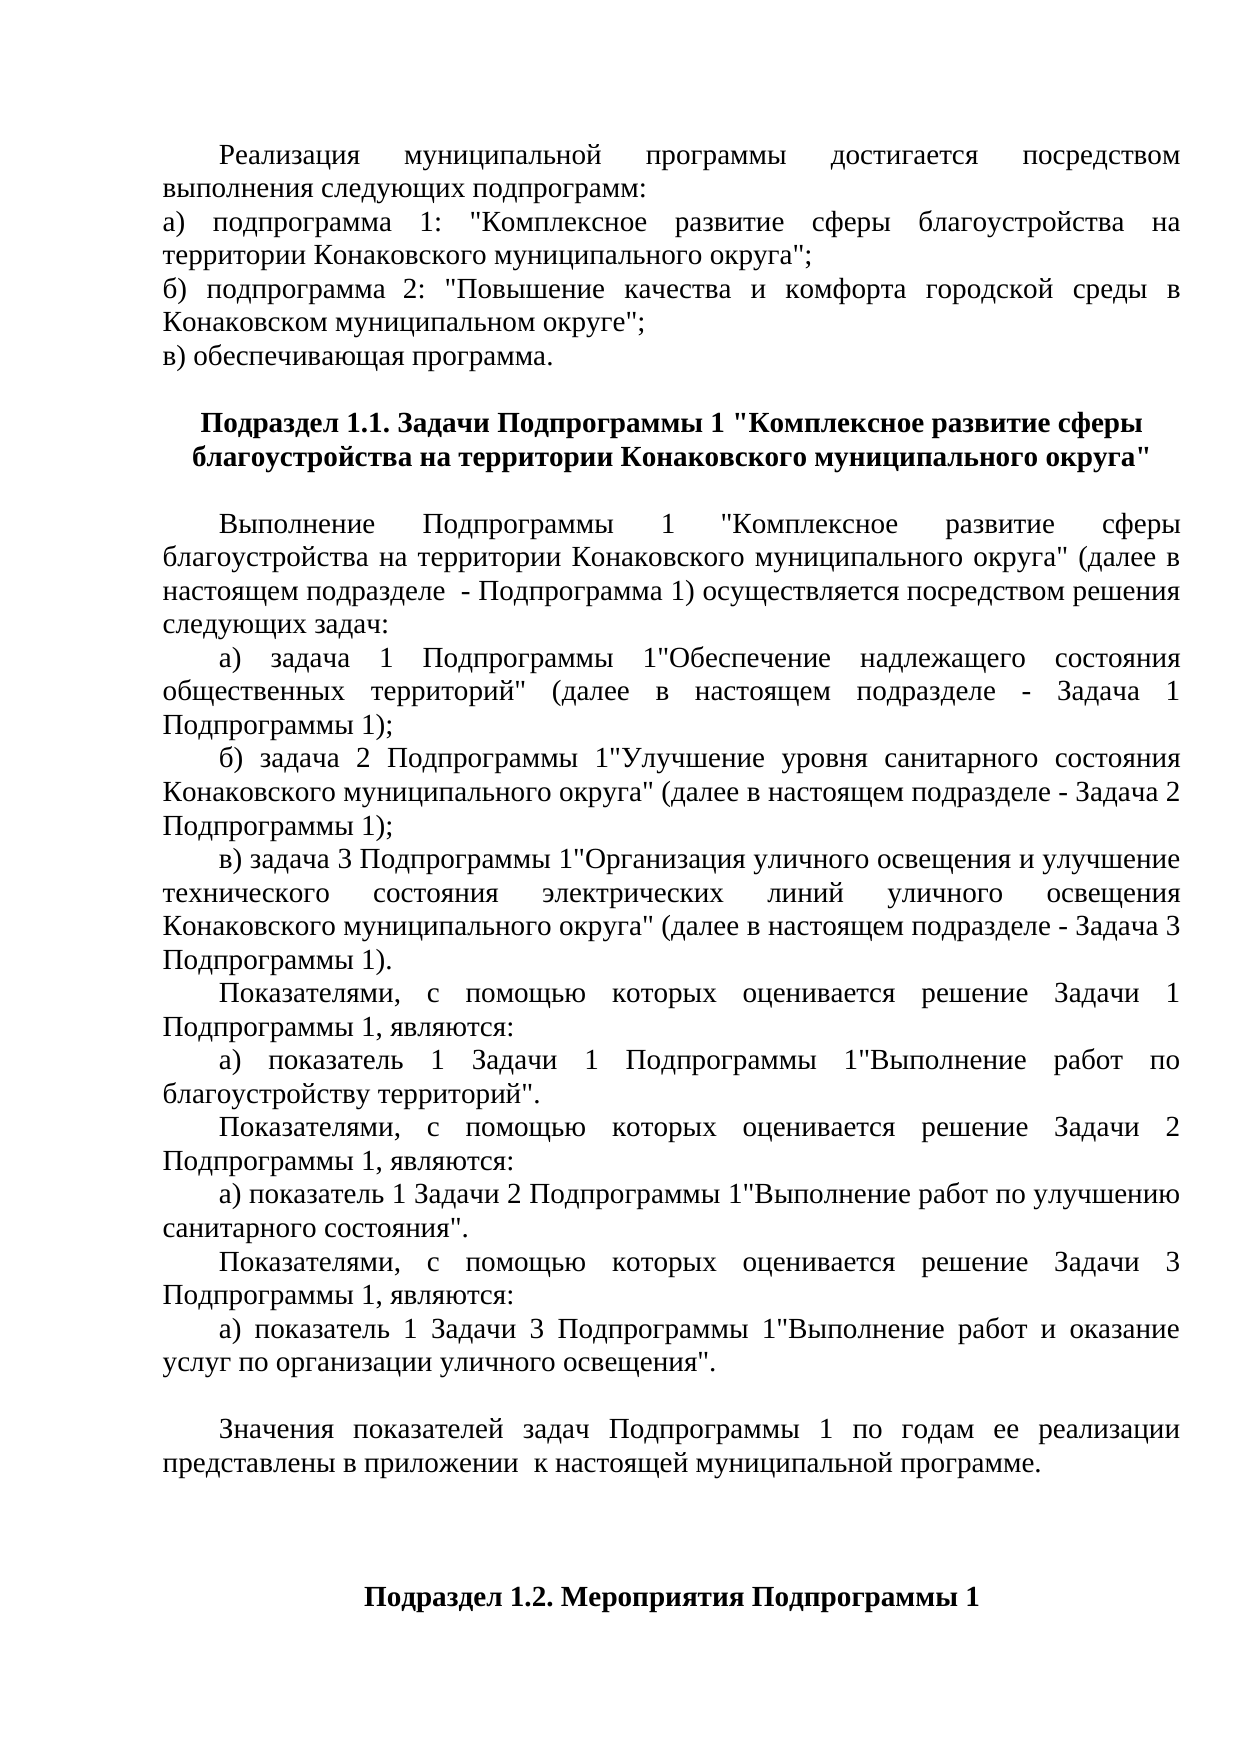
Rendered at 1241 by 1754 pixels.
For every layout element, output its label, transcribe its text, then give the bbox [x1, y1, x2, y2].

text Показателями, с помощью которых оценивается решение Задачи 3 Подпрограммы 1, являются: [162, 1244, 1181, 1311]
text б) задача 2 Подпрограммы 1"Улучшение уровня санитарного состояния Конаковского муниципального округа" (далее в настоящем подразделе - Задача 2 Подпрограммы 1); [162, 741, 1181, 841]
text Значения показателей задач Подпрограммы 1 по годам ее реализации представлены в приложении к настоящей муниципальной программе. [162, 1411, 1181, 1478]
text а) показатель 1 Задачи 3 Подпрограммы 1"Выполнение работ и оказание услуг по организации уличного освещения". [162, 1311, 1181, 1378]
text б) подпрограмма 2: "Повышение качества и комфорта городской среды в Конаковском муниципальном округе"; [162, 271, 1181, 338]
text в) обеспечивающая программа. [162, 338, 1181, 372]
text а) показатель 1 Задачи 1 Подпрограммы 1"Выполнение работ по благоустройству территорий". [162, 1042, 1181, 1109]
text а) подпрограмма 1: "Комплексное развитие сферы благоустройства на территории Конаковского муниципального округа"; [162, 204, 1181, 271]
text Показателями, с помощью которых оценивается решение Задачи 1 Подпрограммы 1, являются: [162, 975, 1181, 1042]
text Показателями, с помощью которых оценивается решение Задачи 2 Подпрограммы 1, являются: [162, 1109, 1181, 1177]
text а) показатель 1 Задачи 2 Подпрограммы 1"Выполнение работ по улучшению санитарного состояния". [162, 1177, 1181, 1244]
text Подраздел 1.1. Задачи Подпрограммы 1 "Комплексное развитие сферы благоустройства на территории Конаковского муниципального округа" [162, 405, 1181, 472]
text в) задача 3 Подпрограммы 1"Организация уличного освещения и улучшение технического состояния электрических линий уличного освещения Конаковского муниципального округа" (далее в настоящем подразделе - Задача 3 Подпрограммы 1). [162, 841, 1181, 975]
text Реализация муниципальной программы достигается посредством выполнения следующих подпрограмм: [162, 137, 1181, 204]
text Выполнение Подпрограммы 1 "Комплексное развитие сферы благоустройства на территории Конаковского муниципального округа" (далее в настоящем подразделе - Подпрограмма 1) осуществляется посредством решения следующих задач: [162, 506, 1181, 640]
text Подраздел 1.2. Мероприятия Подпрограммы 1 [162, 1579, 1181, 1613]
text а) задача 1 Подпрограммы 1"Обеспечение надлежащего состояния общественных территорий" (далее в настоящем подразделе - Задача 1 Подпрограммы 1); [162, 640, 1181, 741]
